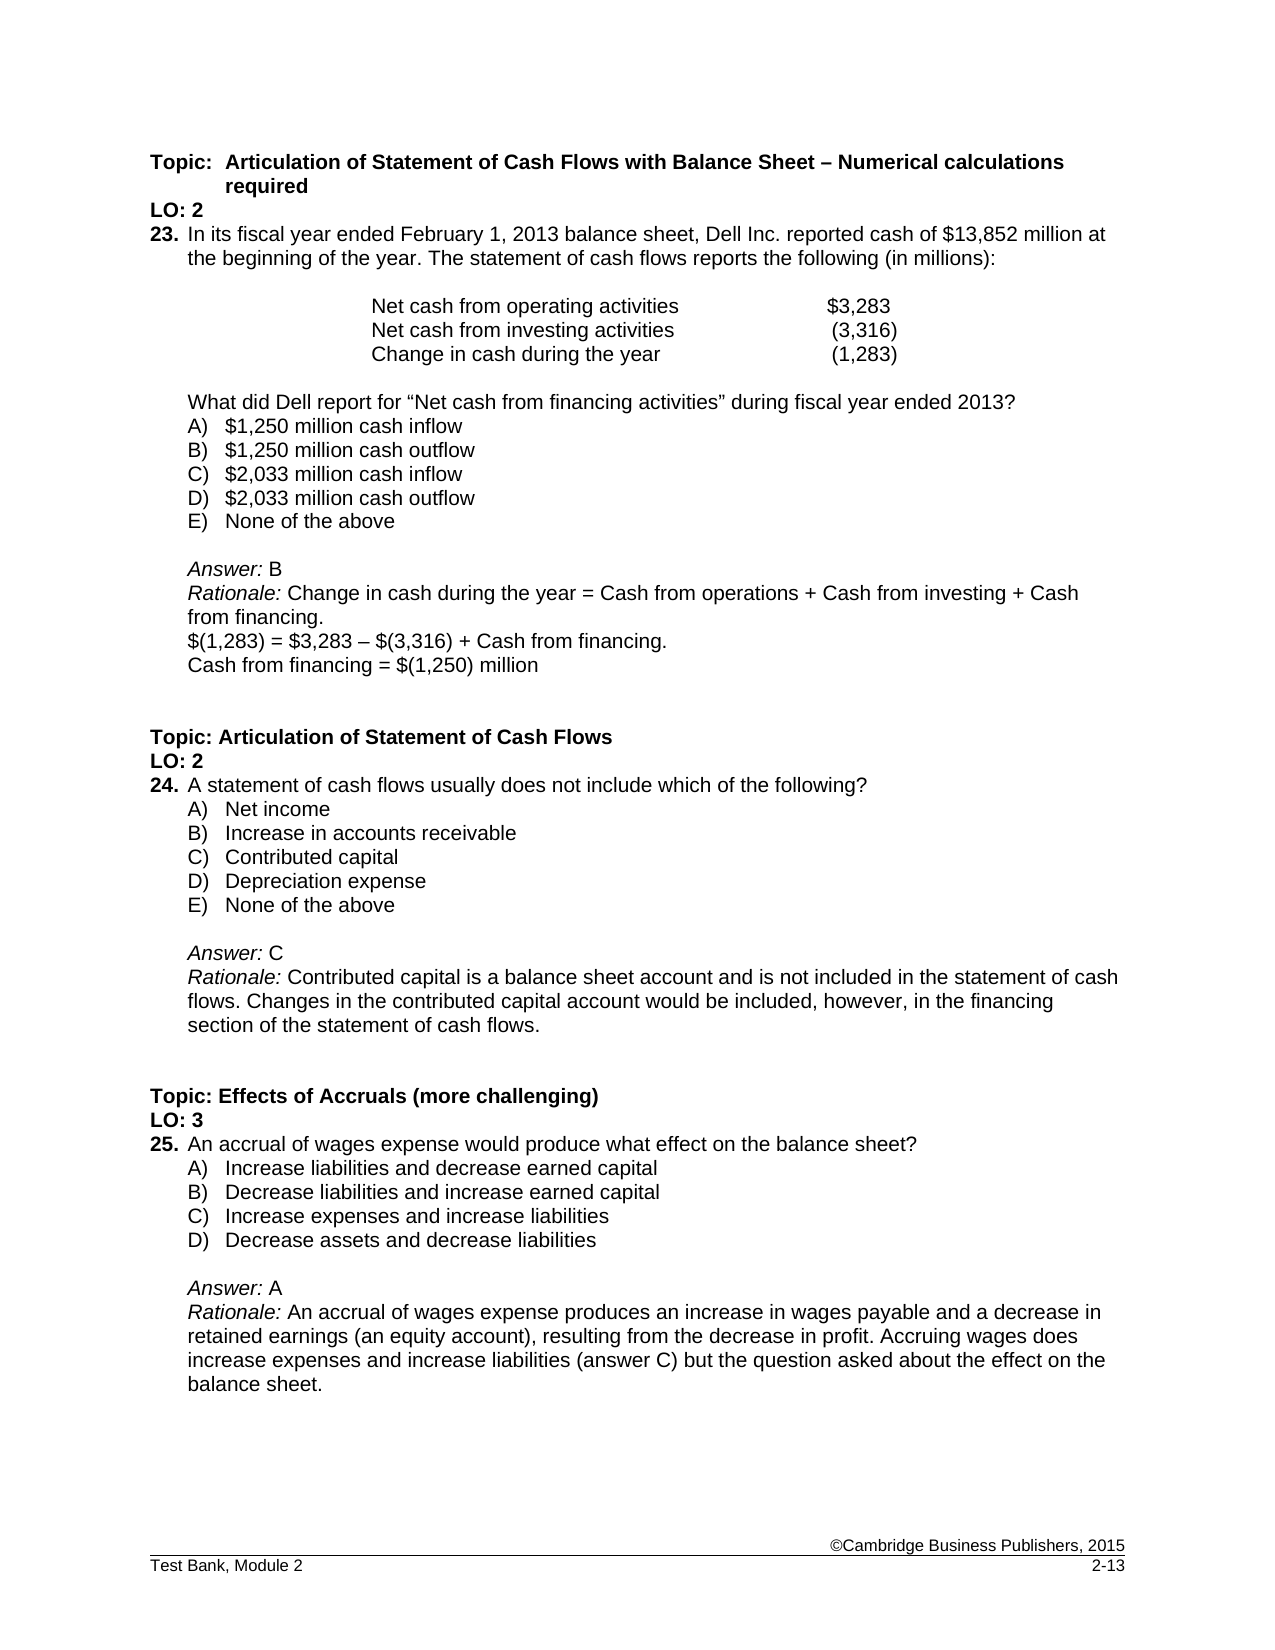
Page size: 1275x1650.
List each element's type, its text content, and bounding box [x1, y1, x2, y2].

text What did Dell report for “Net cash from financing activities” during fiscal year ended 2013? [187, 389, 1125, 413]
text LO: 2 [150, 198, 1125, 222]
table_cell Net cash from investing activities [360, 318, 774, 342]
text Topic: Effects of Accruals (more challenging) [150, 1084, 1125, 1108]
text $(1,283) = $3,283 – $(3,316) + Cash from financing. [187, 629, 1125, 653]
text A) Increase liabilities and decrease earned capital [187, 1156, 1125, 1180]
text Answer: B [187, 557, 1125, 581]
text LO: 2 [150, 749, 1125, 773]
text Answer: C [187, 941, 1125, 964]
table_header $3,283 [774, 294, 915, 318]
text C) Increase expenses and increase liabilities [187, 1204, 1125, 1228]
text 25. An accrual of wages expense would produce what effect on the balance sheet? [150, 1132, 1125, 1156]
text B) $1,250 million cash outflow [187, 437, 1125, 461]
text Rationale: An accrual of wages expense produces an increase in wages payable and a decrease in retained earnings (an equity account), resulting from the decrease in profit. Accruing wages does increase expenses and increase liabilities (answer C) but the question asked about the effect on the balance sheet. [187, 1300, 1125, 1396]
text B) Decrease liabilities and increase earned capital [187, 1180, 1125, 1204]
text Rationale: Change in cash during the year = Cash from operations + Cash from investing + Cash from financing. [187, 581, 1125, 629]
text C) Contributed capital [187, 845, 1125, 869]
text D) Depreciation expense [187, 869, 1125, 893]
text C) $2,033 million cash inflow [187, 461, 1125, 485]
text D) Decrease assets and decrease liabilities [187, 1228, 1125, 1252]
table_header Net cash from operating activities [360, 294, 774, 318]
text A) Net income [187, 797, 1125, 821]
text LO: 3 [150, 1108, 1125, 1132]
text A) $1,250 million cash inflow [187, 413, 1125, 437]
text 23. In its fiscal year ended February 1, 2013 balance sheet, Dell Inc. reported cash of $13,852 million at the beginning of the year. The statement of cash flows reports the following (in millions): [150, 222, 1125, 270]
text E) None of the above [187, 893, 1125, 917]
text Rationale: Contributed capital is a balance sheet account and is not included in the statement of cash flows. Changes in the contributed capital account would be included, however, in the financing section of the statement of cash flows. [187, 964, 1125, 1036]
table_cell (1,283) [774, 342, 915, 366]
text E) None of the above [187, 509, 1125, 533]
text D) $2,033 million cash outflow [187, 485, 1125, 509]
table_cell (3,316) [774, 318, 915, 342]
text 24. A statement of cash flows usually does not include which of the following? [150, 773, 1125, 797]
text B) Increase in accounts receivable [187, 821, 1125, 845]
text Answer: A [187, 1276, 1125, 1300]
text Topic: Articulation of Statement of Cash Flows [150, 725, 1125, 749]
table_cell Change in cash during the year [360, 342, 774, 366]
text Topic: Articulation of Statement of Cash Flows with Balance Sheet – Numerical calculations required [150, 150, 1125, 198]
text Cash from financing = $(1,250) million [187, 653, 1125, 677]
